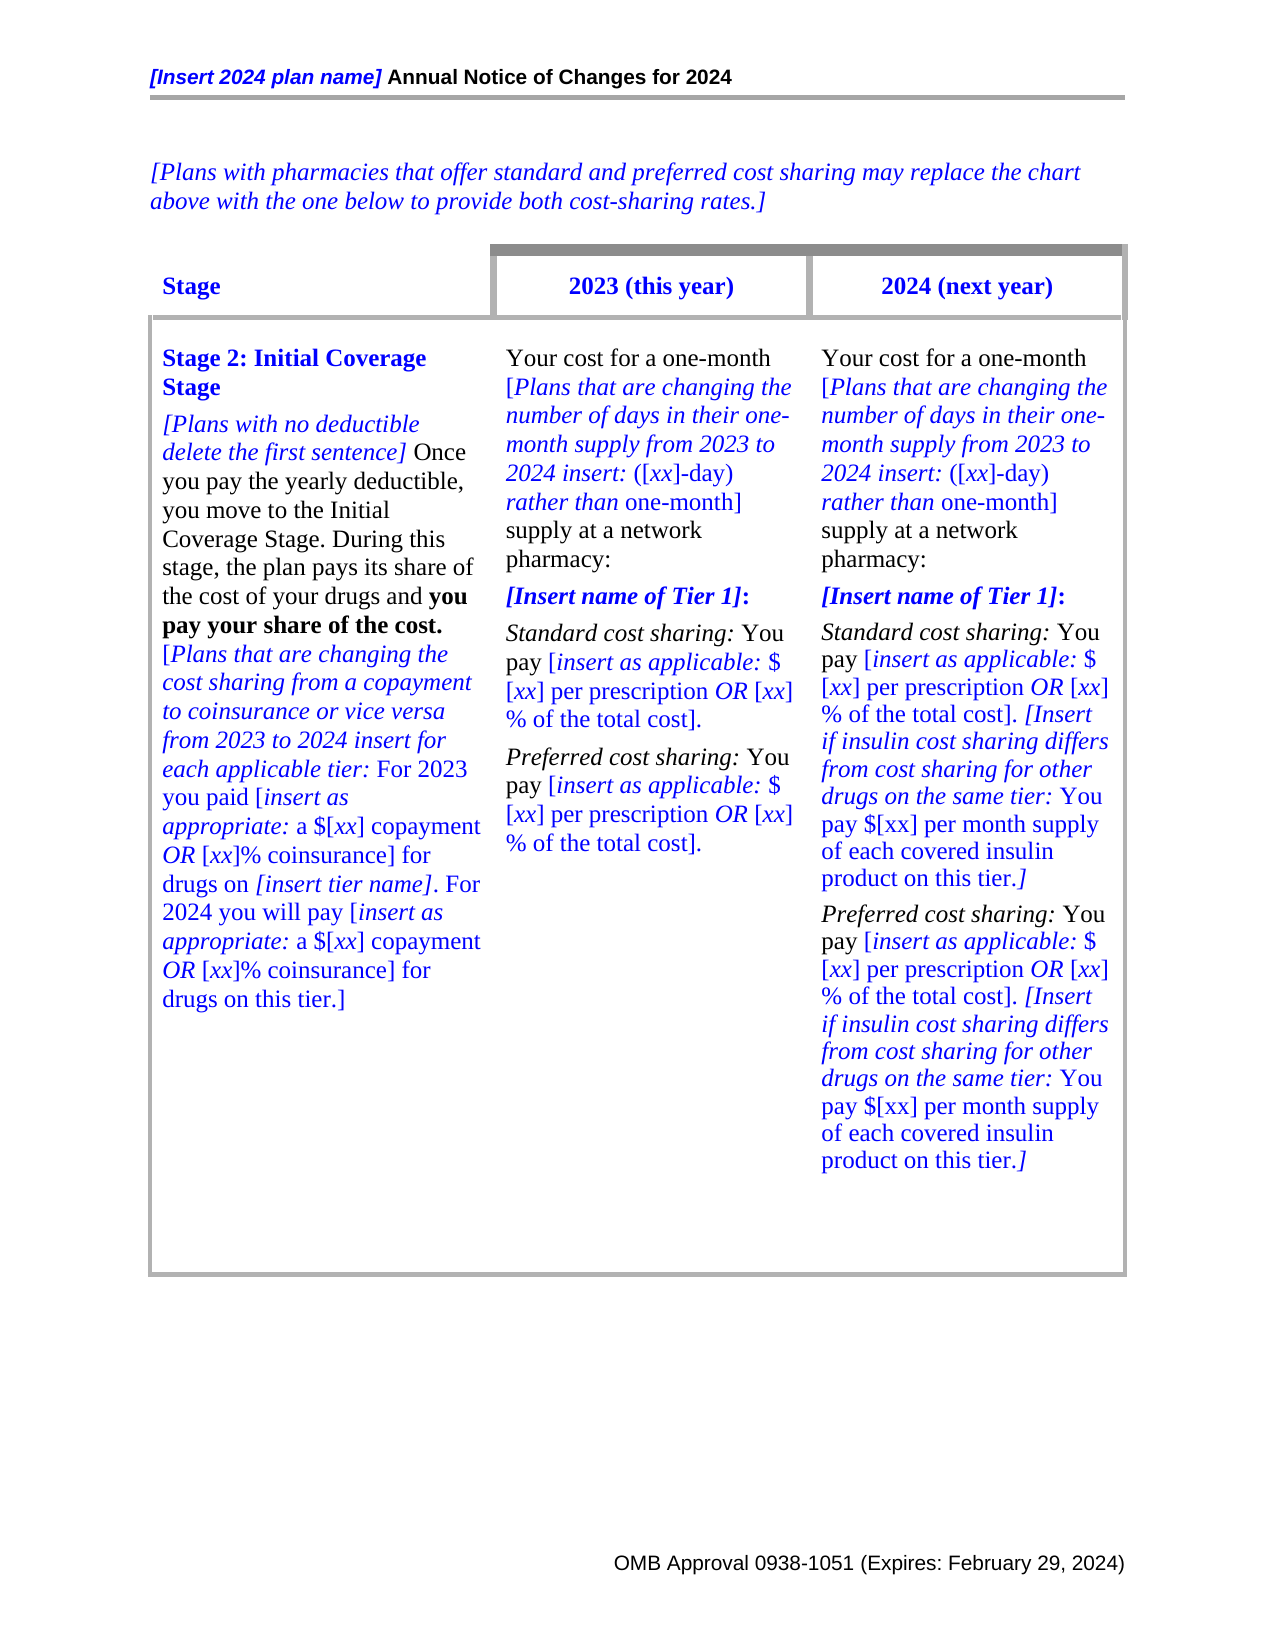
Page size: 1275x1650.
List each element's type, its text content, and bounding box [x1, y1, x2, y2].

table_cell Your cost for a one-month [Plans that are changing the number of days in their one-month supply from 2023 to 2024 insert: ([xx]-day) rather than one-month] supply at a network pharmacy: [Insert name of Tier 1]: Standard cost sharing: You pay [insert as applicable: $[xx] per prescription OR [xx]% of the total cost]. [Insert if insulin cost sharing differs from cost sharing for other drugs on the same tier: You pay $[xx] per month supply of each covered insulin product on this tier.] Preferred cost sharing: You pay [insert as applicable: $[xx] per prescription OR [xx]% of the total cost]. [Insert if insulin cost sharing differs from cost sharing for other drugs on the same tier: You pay $[xx] per month supply of each covered insulin product on this tier.] [809, 315, 1123, 1272]
table_header Stage [150, 244, 490, 315]
table_cell Stage 2: Initial Coverage Stage [Plans with no deductible delete the first sentence] Once you pay the yearly deductible, you move to the Initial Coverage Stage. During this stage, the plan pays its share of the cost of your drugs and you pay your share of the cost. [Plans that are changing the cost sharing from a copayment to coinsurance or vice versa from 2023 to 2024 insert for each applicable tier: For 2023 you paid [insert as appropriate: a $[xx] copayment OR [xx]% coinsurance] for drugs on [insert tier name]. For 2024 you will pay [insert as appropriate: a $[xx] copayment OR [xx]% coinsurance] for drugs on this tier.] [152, 316, 493, 1272]
text [Plans with pharmacies that offer standard and preferred cost sharing may replace the chart above with the one below to provide both cost-sharing rates.] [150, 157, 1125, 214]
table_header 2023 (this year) [497, 256, 806, 315]
table_header 2024 (next year) [813, 256, 1122, 315]
table_cell Your cost for a one-month [Plans that are changing the number of days in their one-month supply from 2023 to 2024 insert: ([xx]-day) rather than one-month] supply at a network pharmacy: [Insert name of Tier 1]: Standard cost sharing: You pay [insert as applicable: $[xx] per prescription OR [xx]% of the total cost]. Preferred cost sharing: You pay [insert as applicable: $[xx] per prescription OR [xx]% of the total cost]. [494, 320, 809, 1272]
